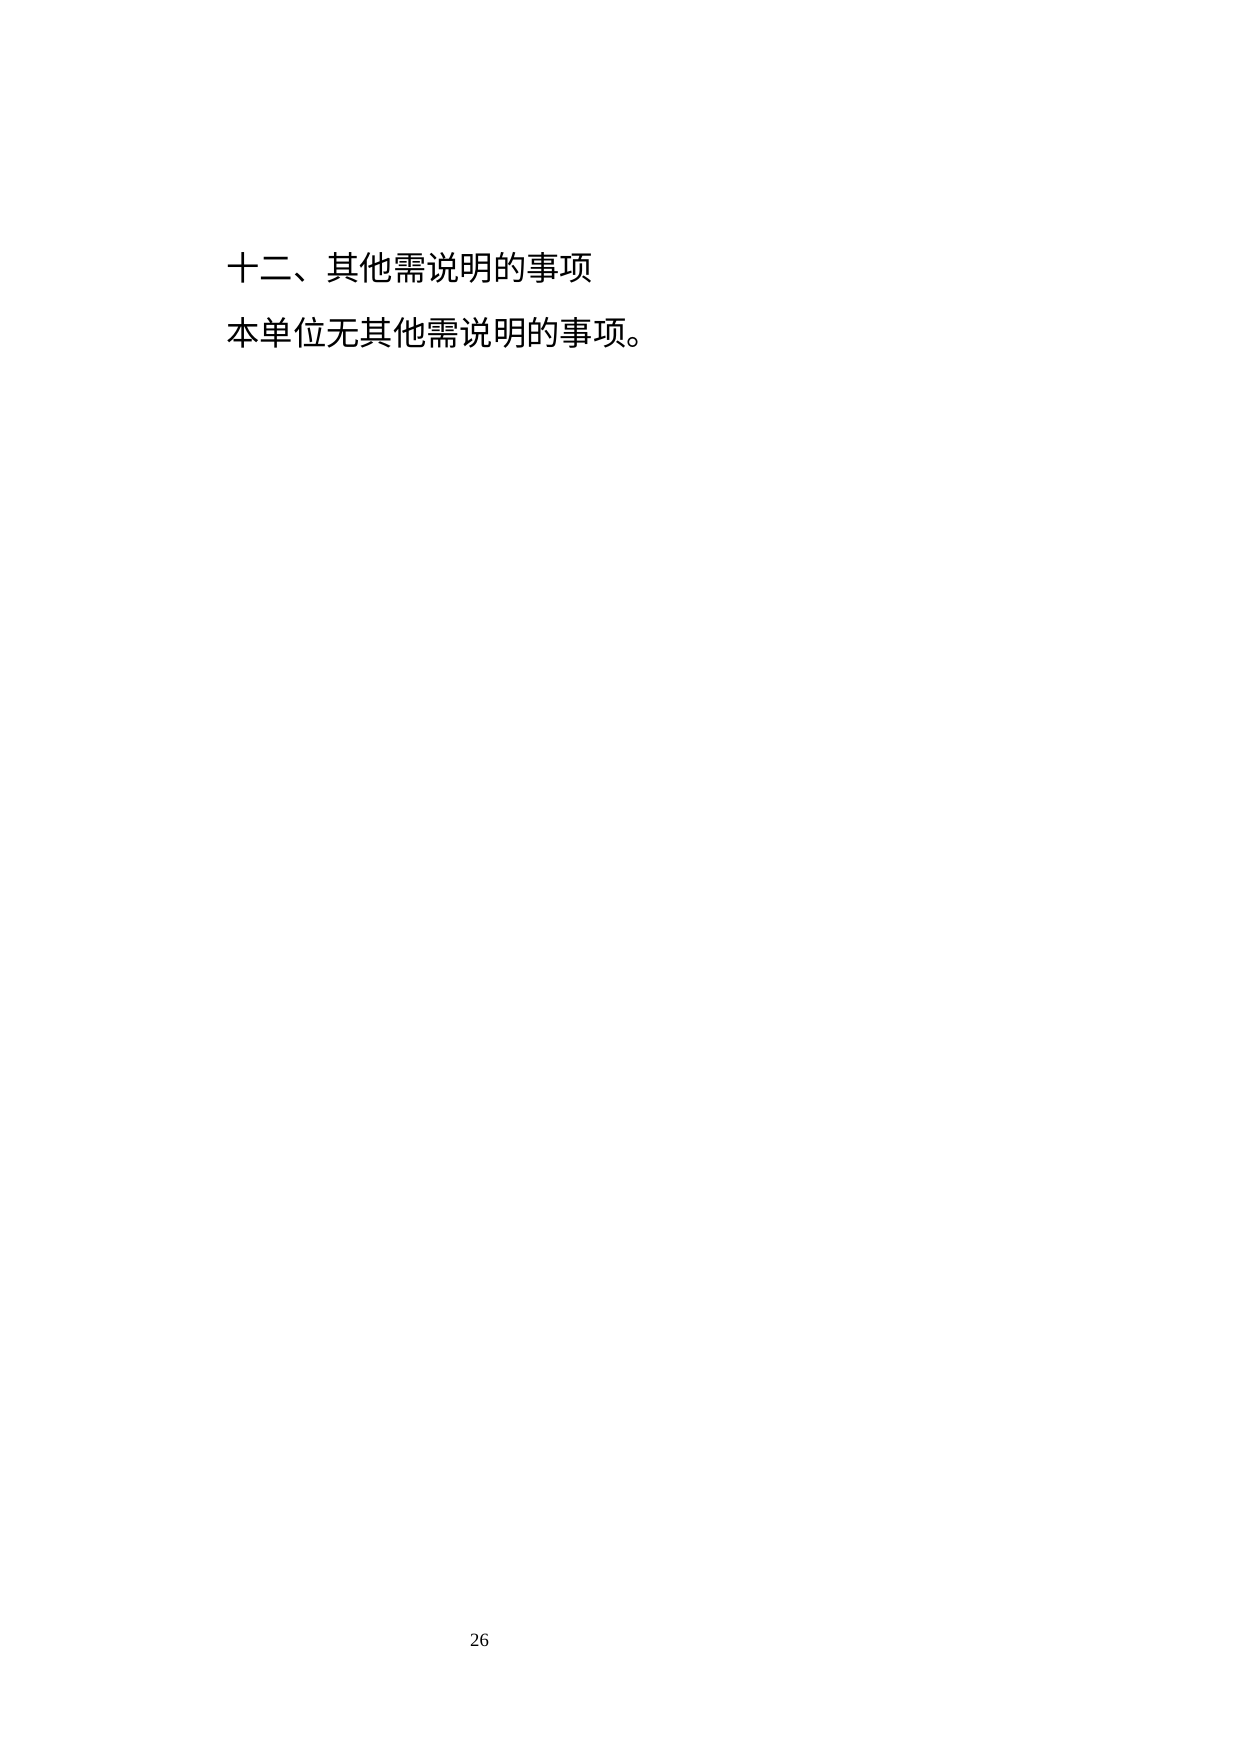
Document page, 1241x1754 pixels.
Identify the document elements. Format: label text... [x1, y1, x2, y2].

text 本单位无其他需说明的事项。 [159, 298, 1081, 363]
text 十二、其他需说明的事项 [159, 233, 1081, 298]
